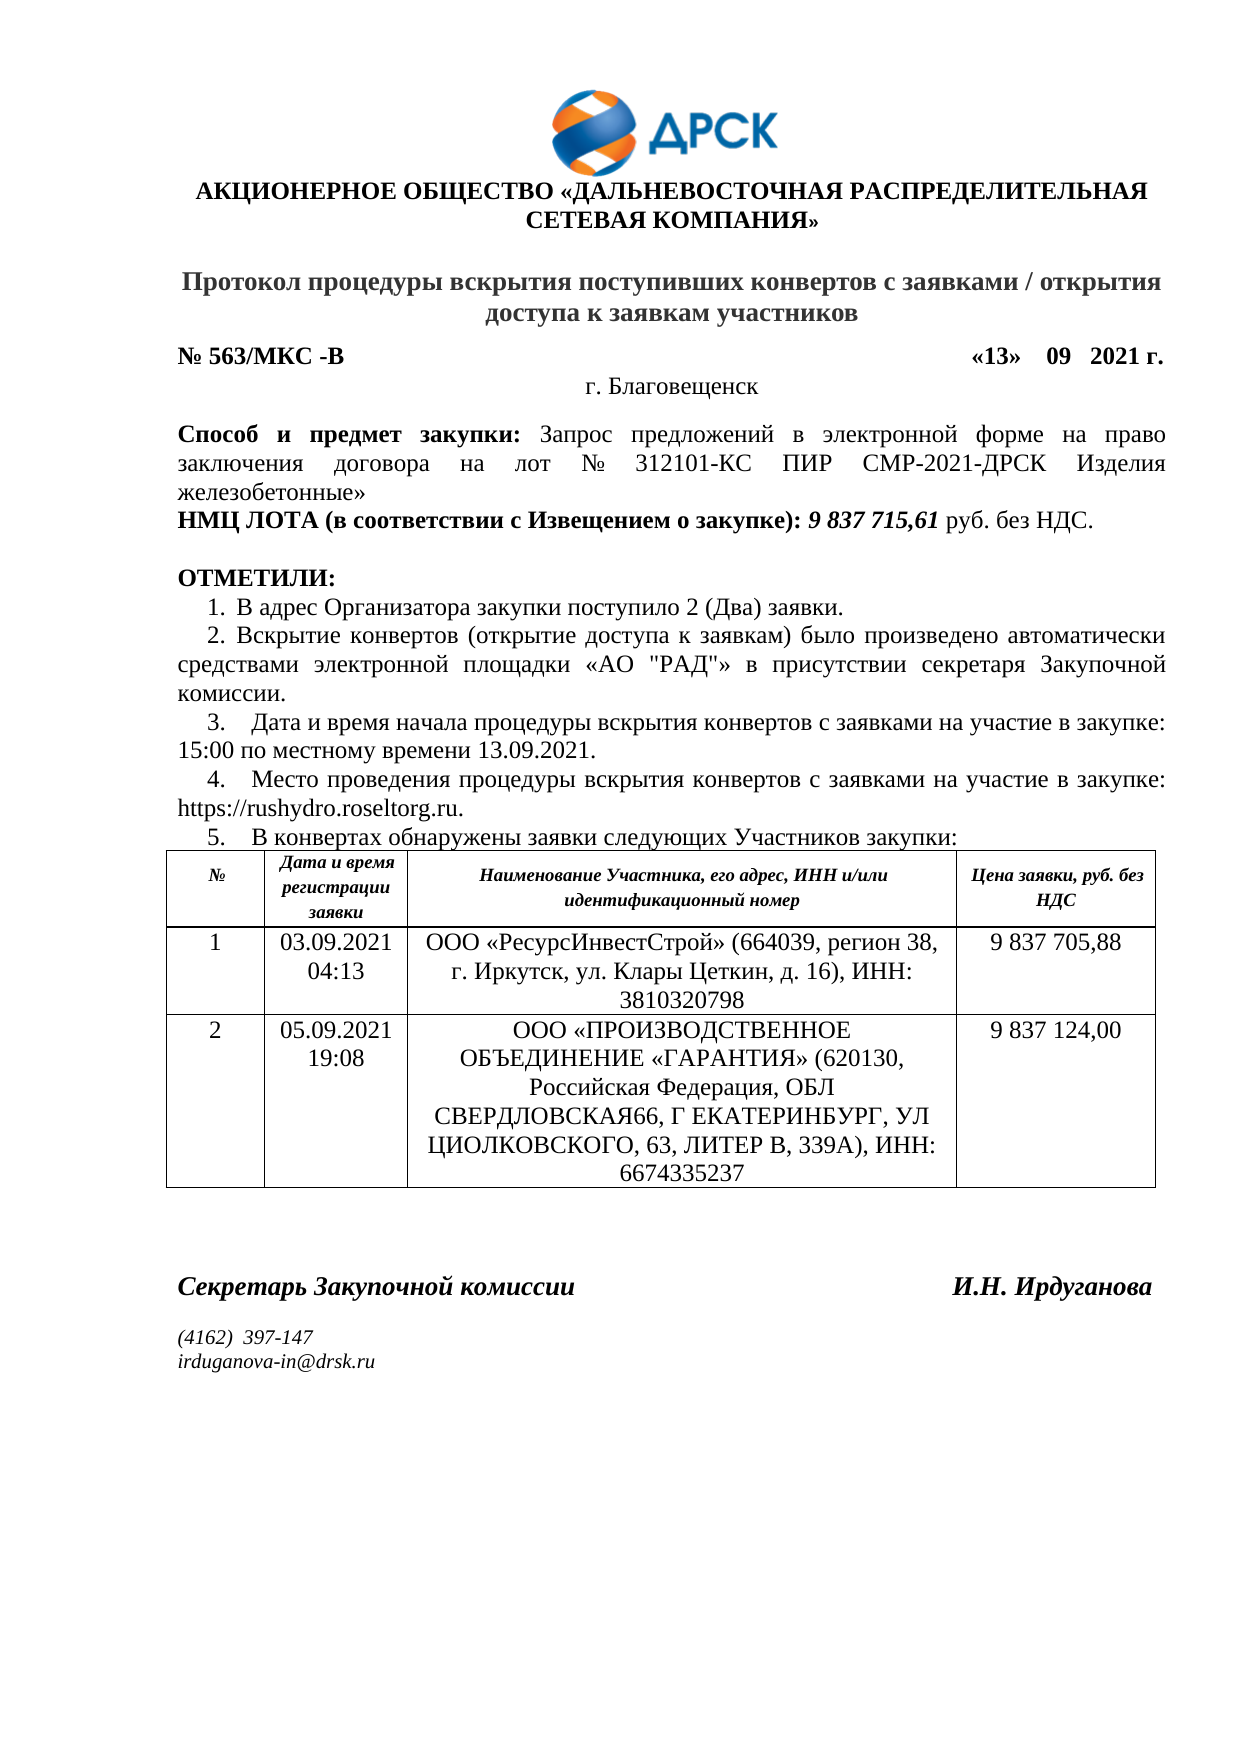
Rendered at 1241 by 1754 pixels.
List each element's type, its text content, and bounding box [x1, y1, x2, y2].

table_cell ООО «РесурсИнвестСтрой» (664039, регион 38, г. Иркутск, ул. Клары Цеткин, д. 16), ИНН: 3810320798 [408, 928, 956, 1014]
table_cell 9 837 124,00 [957, 1015, 1155, 1187]
list В конвертах обнаружены заявки следующих Участников закупки: [177, 822, 1167, 850]
text Способ и предмет закупки: Запрос предложений в электронной форме на право заключения договора на лот № 312101-КС ПИР СМР-2021-ДРСК Изделия железобетонные» [177, 419, 1167, 505]
table_header Наименование Участника, его адрес, ИНН и/или идентификационный номер [408, 851, 956, 926]
table_cell 03.09.2021 04:13 [265, 928, 407, 1014]
list В адрес Организатора закупки поступило 2 (Два) заявки. [177, 592, 1167, 620]
text irduganova-in@drsk.ru [177, 1349, 1167, 1373]
text Протокол процедуры вскрытия поступивших конвертов с заявками / открытия доступа к заявкам участников [177, 265, 1167, 327]
table_cell ООО «ПРОИЗВОДСТВЕННОЕ ОБЪЕДИНЕНИЕ «ГАРАНТИЯ» (620130, Российская Федерация, ОБЛ СВЕРДЛОВСКАЯ66, Г ЕКАТЕРИНБУРГ, УЛ ЦИОЛКОВСКОГО, 63, ЛИТЕР В, 339А), ИНН: 6674335237 [408, 1015, 956, 1187]
text Секретарь Закупочной комиссии И.Н. Ирдуганова [177, 1270, 1167, 1301]
picture [548, 87, 795, 177]
list Дата и время начала процедуры вскрытия конвертов с заявками на участие в закупке: 15:00 по местному времени 13.09.2021. [177, 707, 1167, 764]
text ОТМЕТИЛИ: [177, 563, 1167, 592]
table_cell 2 [167, 1015, 264, 1187]
list Место проведения процедуры вскрытия конвертов с заявками на участие в закупке: https://rushydro.roseltorg.ru. [177, 764, 1167, 822]
list Вскрытие конвертов (открытие доступа к заявкам) было произведено автоматически средствами электронной площадки «АО "РАД"» в присутствии секретаря Закупочной комиссии. [177, 620, 1167, 707]
text АКЦИОНЕРНОЕ ОБЩЕСТВО «ДАЛЬНЕВОСТОЧНАЯ РАСПРЕДЕЛИТЕЛЬНАЯ СЕТЕВАЯ КОМПАНИЯ» [177, 176, 1167, 234]
table_header № 563/МКС -В [176, 339, 670, 371]
table_header Дата и время регистрации заявки [265, 851, 407, 926]
text (4162) 397-147 [177, 1325, 1167, 1349]
table_cell 05.09.2021 19:08 [265, 1015, 407, 1187]
table_header Цена заявки, руб. без НДС [957, 851, 1155, 926]
text НМЦ ЛОТА (в соответствии с Извещением о закупке): 9 837 715,61 руб. без НДС. [177, 505, 1167, 534]
text г. Благовещенск [177, 371, 1167, 400]
table_cell 1 [167, 928, 264, 1014]
table_header «13» 09 2021 г. [670, 339, 1165, 371]
table_header № [167, 851, 264, 926]
table_cell 9 837 705,88 [957, 928, 1155, 1014]
